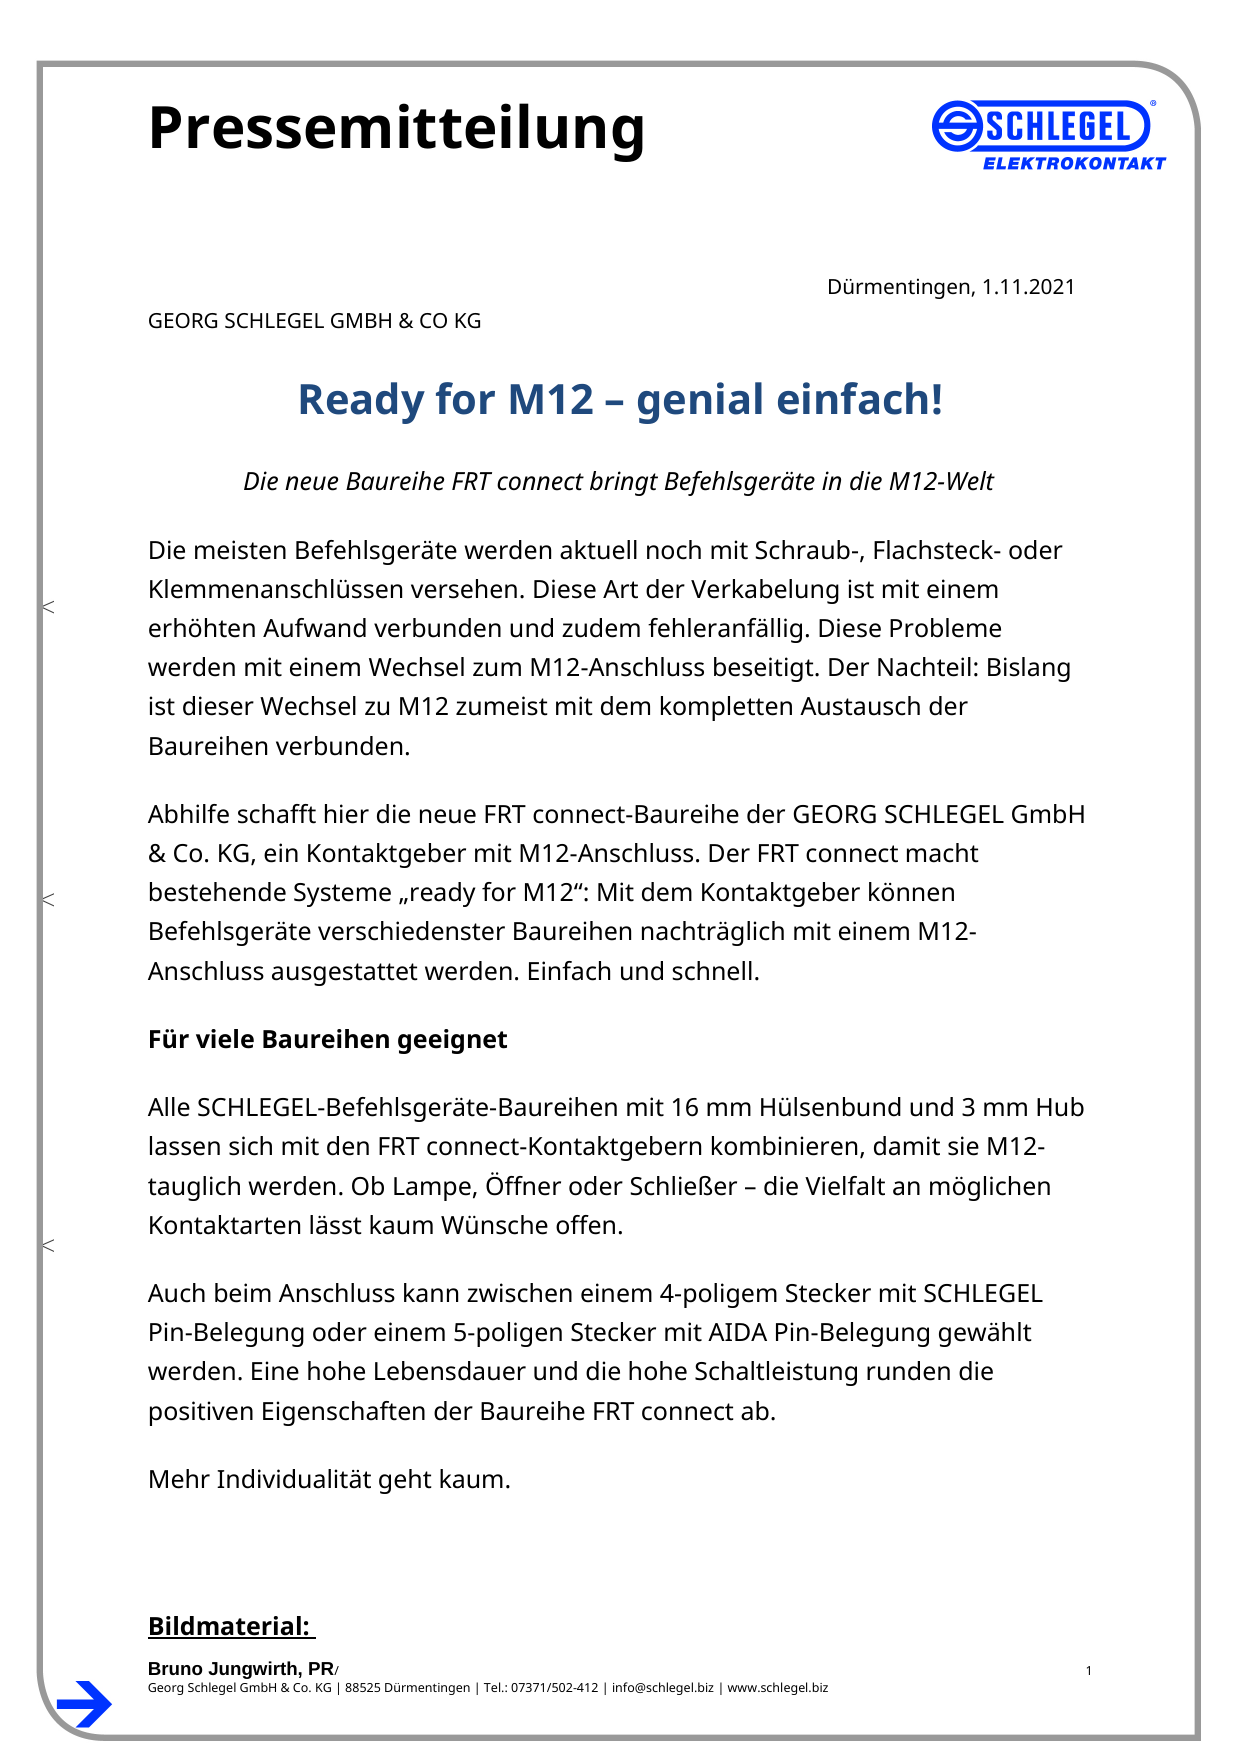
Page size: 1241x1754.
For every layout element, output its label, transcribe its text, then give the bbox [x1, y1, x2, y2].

text Abhilfe schafft hier die neue FRT connect-Baureihe der GEORG SCHLEGEL GmbH & Co. KG, ein Kontaktgeber mit M12-Anschluss. Der FRT connect macht bestehende Systeme „ready for M12“: Mit dem Kontaktgeber können Befehlsgeräte verschiedenster Baureihen nachträglich mit einem M12-Anschluss ausgestattet werden. Einfach und schnell. [148, 796, 1093, 987]
text Dürmentingen, 1.11.2021 [148, 272, 1093, 301]
text Alle SCHLEGEL-Befehlsgeräte-Baureihen mit 16 mm Hülsenbund und 3 mm Hub lassen sich mit den FRT connect-Kontaktgebern kombinieren, damit sie M12-tauglich werden. Ob Lampe, Öffner oder Schließer – die Vielfalt an möglichen Kontaktarten lässt kaum Wünsche offen. [148, 1090, 1093, 1241]
picture [0, 22, 1239, 1754]
text Für viele Baureihen geeignet [148, 1021, 1093, 1056]
text GEORG SCHLEGEL GMBH & CO KG [148, 306, 1093, 335]
text Ready for M12 – genial einfach! [148, 369, 1093, 426]
text Die neue Baureihe FRT connect bringt Befehlsgeräte in die M12-Welt [148, 464, 1093, 498]
text Bildmaterial: [148, 1608, 1093, 1642]
text Die meisten Befehlsgeräte werden aktuell noch mit Schraub-, Flachsteck- oder Klemmenanschlüssen versehen. Diese Art der Verkabelung ist mit einem erhöhten Aufwand verbunden und zudem fehleranfällig. Diese Probleme werden mit einem Wechsel zum M12-Anschluss beseitigt. Der Nachteil: Bislang ist dieser Wechsel zu M12 zumeist mit dem kompletten Austausch der Baureihen verbunden. [148, 532, 1093, 762]
text Mehr Individualität geht kaum. [148, 1461, 1093, 1496]
text Auch beim Anschluss kann zwischen einem 4-poligem Stecker mit SCHLEGEL Pin-Belegung oder einem 5-poligen Stecker mit AIDA Pin-Belegung gewählt werden. Eine hohe Lebensdauer und die hohe Schaltleistung runden die positiven Eigenschaften der Baureihe FRT connect ab. [148, 1276, 1093, 1427]
